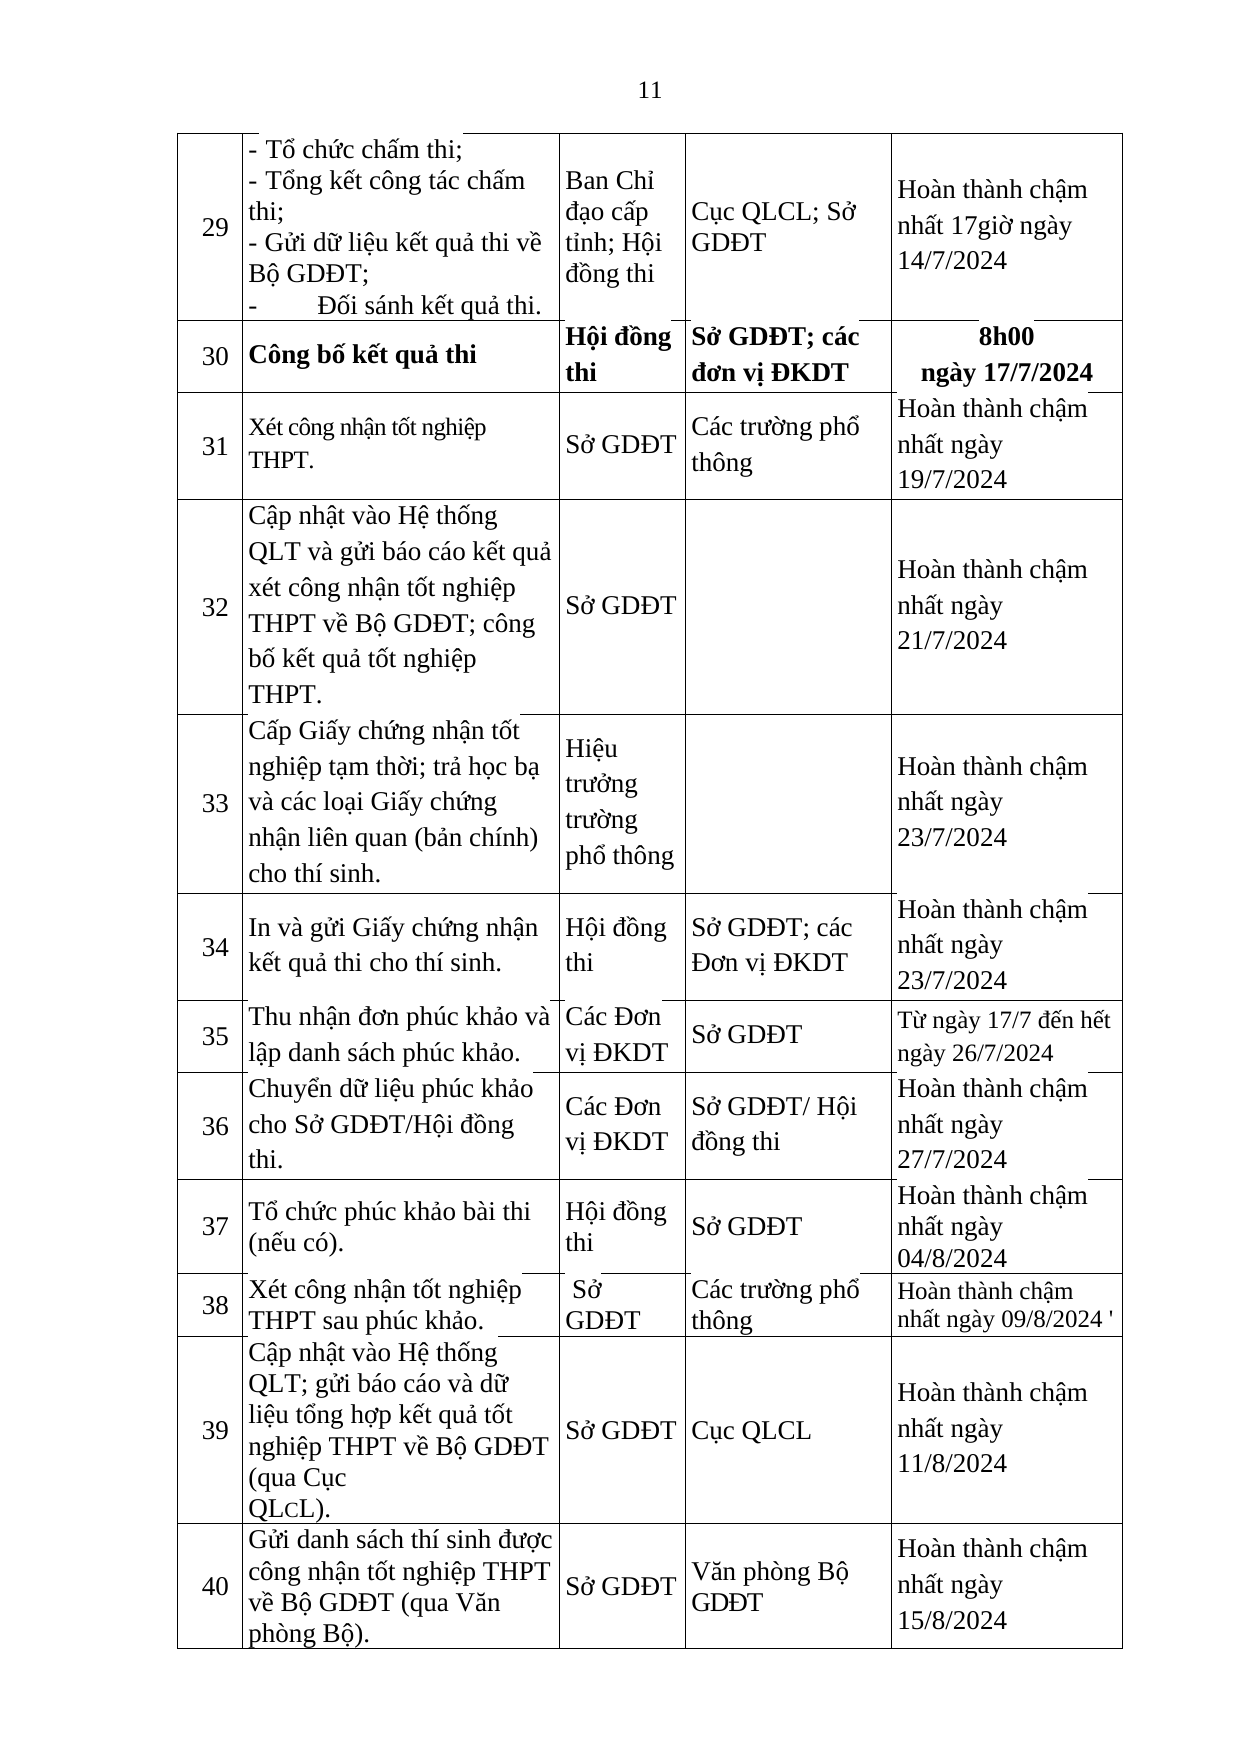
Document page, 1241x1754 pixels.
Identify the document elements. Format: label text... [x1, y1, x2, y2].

table_cell Sở GDĐT [560, 1337, 685, 1523]
table_cell Sở GDĐT [686, 1180, 891, 1273]
table_cell 8h00 ngày 17/7/2024 [892, 321, 1122, 392]
table_cell [178, 1073, 242, 1179]
table_cell Sở GDĐT [686, 1001, 891, 1071]
table_cell Sở GDĐT/ Hội đồng thi [686, 1073, 891, 1179]
table_cell Cập nhật vào Hệ thống QLT và gửi báo cáo kết quả xét công nhận tốt nghiệp THPT về Bộ GDĐT; công bố kết quả tốt nghiệp THPT. [243, 500, 559, 713]
table_cell Từ ngày 17/7 đến hết ngày 26/7/2024 [892, 1001, 1122, 1071]
table_cell Cục QLCL; Sở GDĐT [686, 134, 891, 320]
table_cell Hoàn thành chậm nhất ngày 27/7/2024 [892, 1073, 1122, 1179]
table_cell Cập nhật vào Hệ thống QLT; gửi báo cáo và dữ liệu tổng hợp kết quả tốt nghiệp THPT về Bộ GDĐT (qua Cục QLcL). [243, 1337, 559, 1523]
table_cell [178, 1274, 242, 1336]
table_cell Hoàn thành chậm nhất ngày 04/8/2024 [1003, 1180, 1122, 1273]
table_cell Hoàn thành chậm nhất ngày 23/7/2024 [892, 715, 1122, 892]
table_cell Thu nhận đơn phúc khảo và lập danh sách phúc khảo. [243, 1001, 559, 1071]
table_cell Hoàn thành chậm nhất ngày 19/7/2024 [892, 393, 1122, 499]
table_cell [178, 715, 242, 892]
table_cell Gửi danh sách thí sinh được công nhận tốt nghiệp THPT về Bộ GDĐT (qua Văn phòng Bộ). [370, 1524, 559, 1648]
table_cell Hội đồng thi [560, 1180, 685, 1273]
table_cell [178, 321, 242, 392]
table_cell [178, 1524, 242, 1648]
table_cell Sở GDĐT; các Đơn vị ĐKDT [686, 894, 891, 1000]
table_cell Sở GDĐT [560, 500, 685, 713]
table_cell Các Đơn vị ĐKDT [560, 1073, 685, 1179]
table_cell Các Đơn vị ĐKDT [560, 1001, 685, 1071]
table_cell Hoàn thành chậm nhất ngày 09/8/2024 ' [892, 1274, 1122, 1336]
table_cell Hoàn thành chậm nhất ngày 15/8/2024 [892, 1524, 1122, 1648]
table_cell Sở GDĐT; các đơn vị ĐKDT [686, 321, 891, 392]
table_cell Hội đồng thi [560, 894, 685, 1000]
table_cell [178, 1001, 242, 1071]
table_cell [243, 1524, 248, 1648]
table_cell [686, 715, 891, 892]
table_cell Hoàn thành chậm nhất ngày 11/8/2024 [892, 1337, 1122, 1523]
table_cell Hoàn thành chậm nhất 17giờ ngày 14/7/2024 [892, 134, 1122, 320]
table_cell In và gửi Giấy chứng nhận kết quả thi cho thí sinh. [243, 894, 559, 1000]
table_cell Sở GDĐT [560, 393, 685, 499]
table_cell Xét công nhận tốt nghiệp THPT sau phúc khảo. [243, 1274, 559, 1336]
table_cell [178, 134, 242, 320]
table_cell Xét công nhận tốt nghiệp THPT. [243, 393, 559, 499]
table_cell Hoàn thành chậm nhất ngày 23/7/2024 [892, 894, 1122, 1000]
table_cell Các trường phổ thông [686, 393, 891, 499]
table_cell Tổ chức chấm thi; Tổng kết công tác chấm thi; Gửi dữ liệu kết quả thi về Bộ GDĐT; Đối sánh kết quả thi. [284, 134, 559, 320]
table_cell [178, 500, 242, 713]
table_cell Hoàn thành chậm nhất ngày 21/7/2024 [892, 500, 1122, 713]
table_cell Tổ chức chấm thi; Tổng kết công tác chấm thi; Gửi dữ liệu kết quả thi về Bộ GDĐT; Đối sánh kết quả thi. [243, 134, 317, 320]
table_cell [178, 393, 242, 499]
table_cell Cục QLCL [686, 1337, 891, 1523]
table_cell Ban Chỉ đạo cấp tỉnh; Hội đồng thi [560, 134, 685, 320]
table_cell Hiệu trưởng trường phổ thông [560, 715, 685, 892]
table_cell Chuyển dữ liệu phúc khảo cho Sở GDĐT/Hội đồng thi. [243, 1073, 559, 1179]
table_cell Tổ chức phúc khảo bài thi (nếu có). [243, 1180, 559, 1273]
table_cell [178, 1180, 242, 1273]
table_cell [178, 894, 242, 1000]
table_cell [178, 1337, 242, 1523]
table_cell Các trường phổ thông [686, 1274, 891, 1336]
table_cell [686, 500, 891, 713]
table_cell Hội đồng thi [560, 321, 685, 392]
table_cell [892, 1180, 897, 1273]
table_cell Sở GDĐT [560, 1274, 685, 1336]
table_cell Công bố kết quả thi [243, 321, 559, 392]
table_cell Cấp Giấy chứng nhận tốt nghiệp tạm thời; trả học bạ và các loại Giấy chứng nhận liên quan (bản chính) cho thí sinh. [243, 715, 559, 892]
table_cell Văn phòng Bộ GDĐT [686, 1524, 891, 1648]
table_cell Sở GDĐT [560, 1524, 685, 1648]
